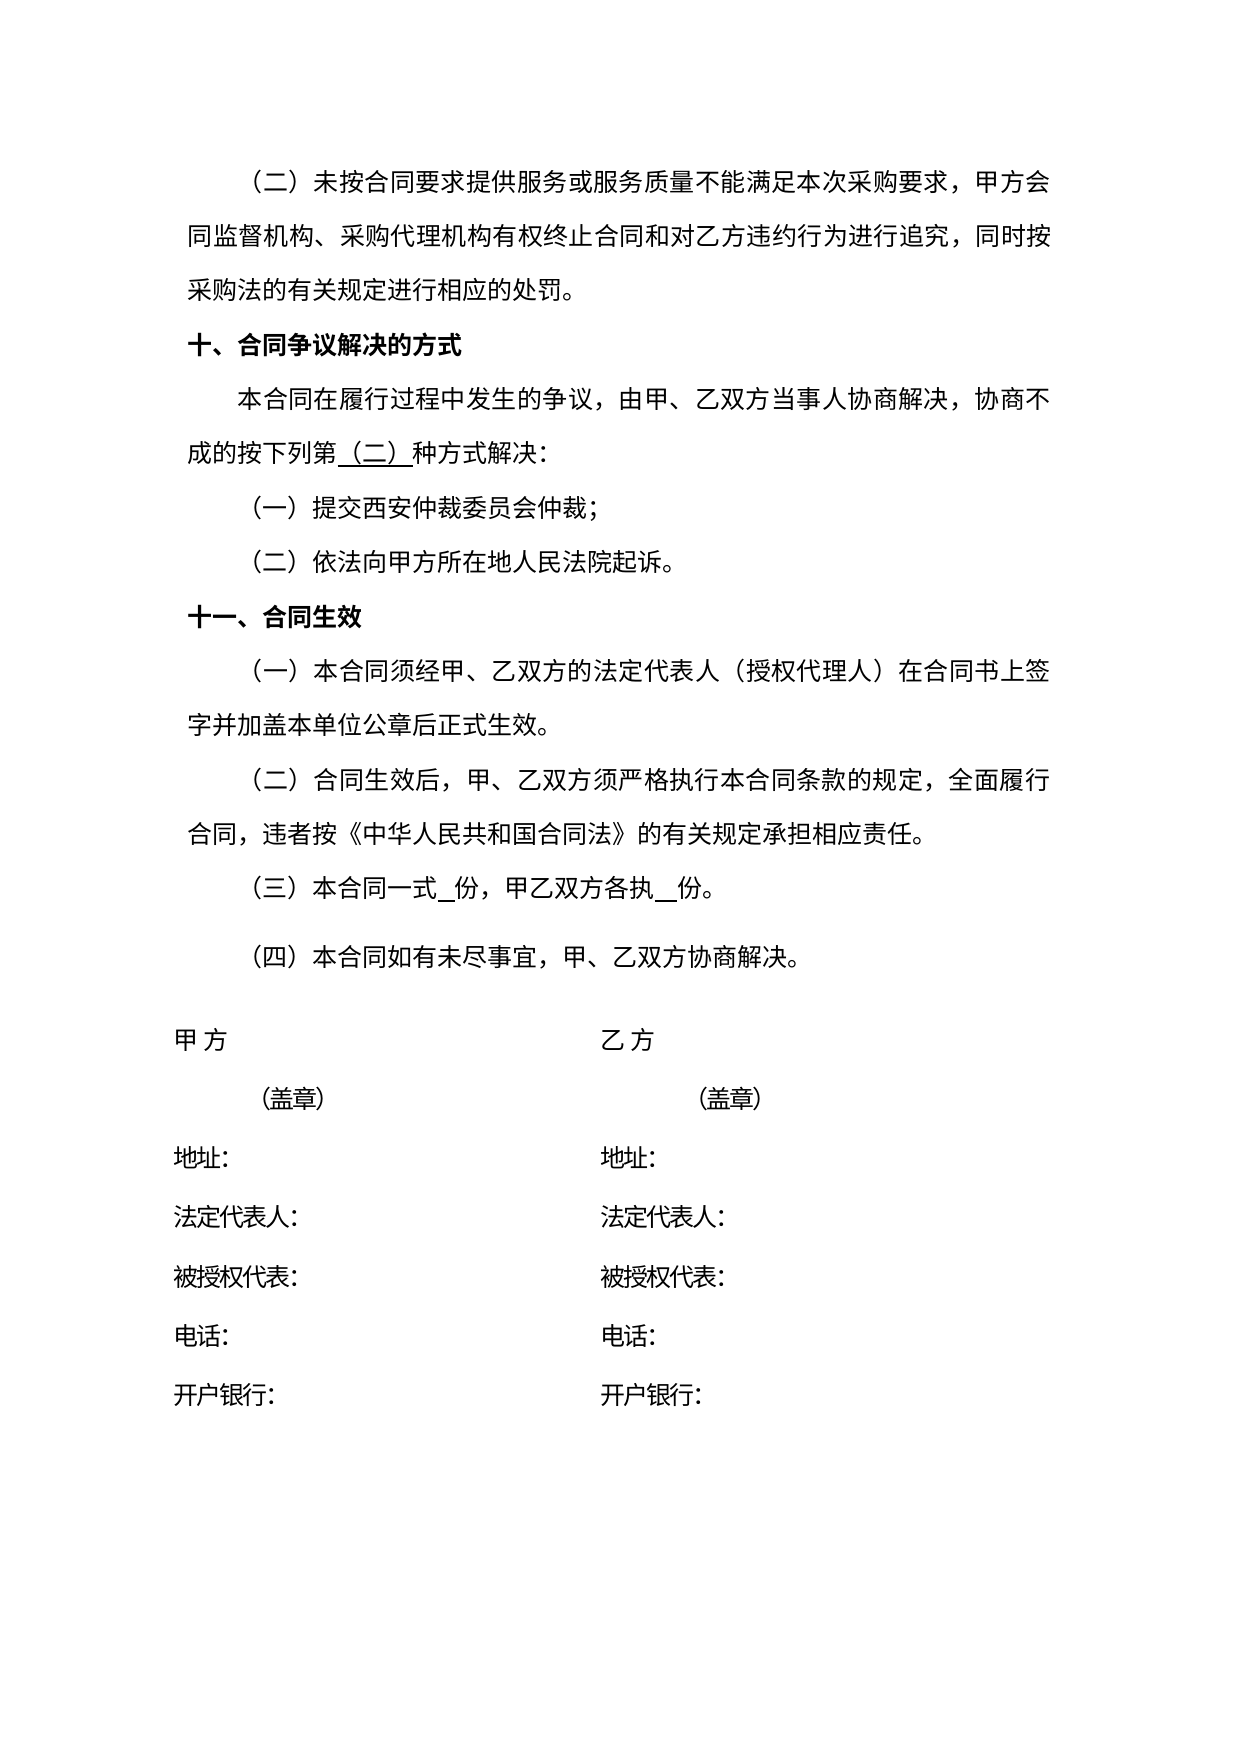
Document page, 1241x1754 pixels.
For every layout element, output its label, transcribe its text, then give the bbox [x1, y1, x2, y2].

table_cell 被授权代表： [589, 1243, 1078, 1302]
table_cell （盖章） [162, 1065, 589, 1124]
table_cell 法定代表人： [162, 1184, 589, 1243]
table_cell 开户银行： [589, 1361, 1078, 1420]
table_cell 电话： [162, 1302, 589, 1361]
table_cell 电话： [589, 1302, 1078, 1361]
table_cell 开户银行： [162, 1361, 589, 1420]
text （二）未按合同要求提供服务或服务质量不能满足本次采购要求，甲方会同监督机构、采购代理机构有权终止合同和对乙方违约行为进行追究，同时按采购法的有关规定进行相应的处罚。 [187, 162, 1053, 307]
text （四）本合同如有未尽事宜，甲、乙双方协商解决。 [187, 923, 1053, 988]
text 十一、合同生效 [187, 597, 1053, 633]
table_header 乙 方 [589, 1006, 1078, 1065]
table_cell 地址： [162, 1125, 589, 1183]
table_cell 被授权代表： [162, 1243, 589, 1302]
text 十、合同争议解决的方式 [187, 325, 1053, 361]
table_cell （盖章） [589, 1065, 1078, 1124]
table_header 甲 方 [162, 1006, 589, 1065]
text （二）依法向甲方所在地人民法院起诉。 [187, 543, 1053, 579]
text 本合同在履行过程中发生的争议，由甲、乙双方当事人协商解决，协商不成的按下列第（二）种方式解决： [187, 379, 1053, 470]
text （二）合同生效后，甲、乙双方须严格执行本合同条款的规定，全面履行合同，违者按《中华人民共和国合同法》的有关规定承担相应责任。 [187, 760, 1053, 851]
text （三）本合同一式 份，甲乙双方各执 份。 [187, 869, 1053, 905]
text （一）提交西安仲裁委员会仲裁； [187, 488, 1053, 524]
table_cell 法定代表人： [589, 1184, 1078, 1243]
text （一）本合同须经甲、乙双方的法定代表人（授权代理人）在合同书上签字并加盖本单位公章后正式生效。 [187, 651, 1053, 742]
table_cell 地址： [589, 1125, 1078, 1183]
